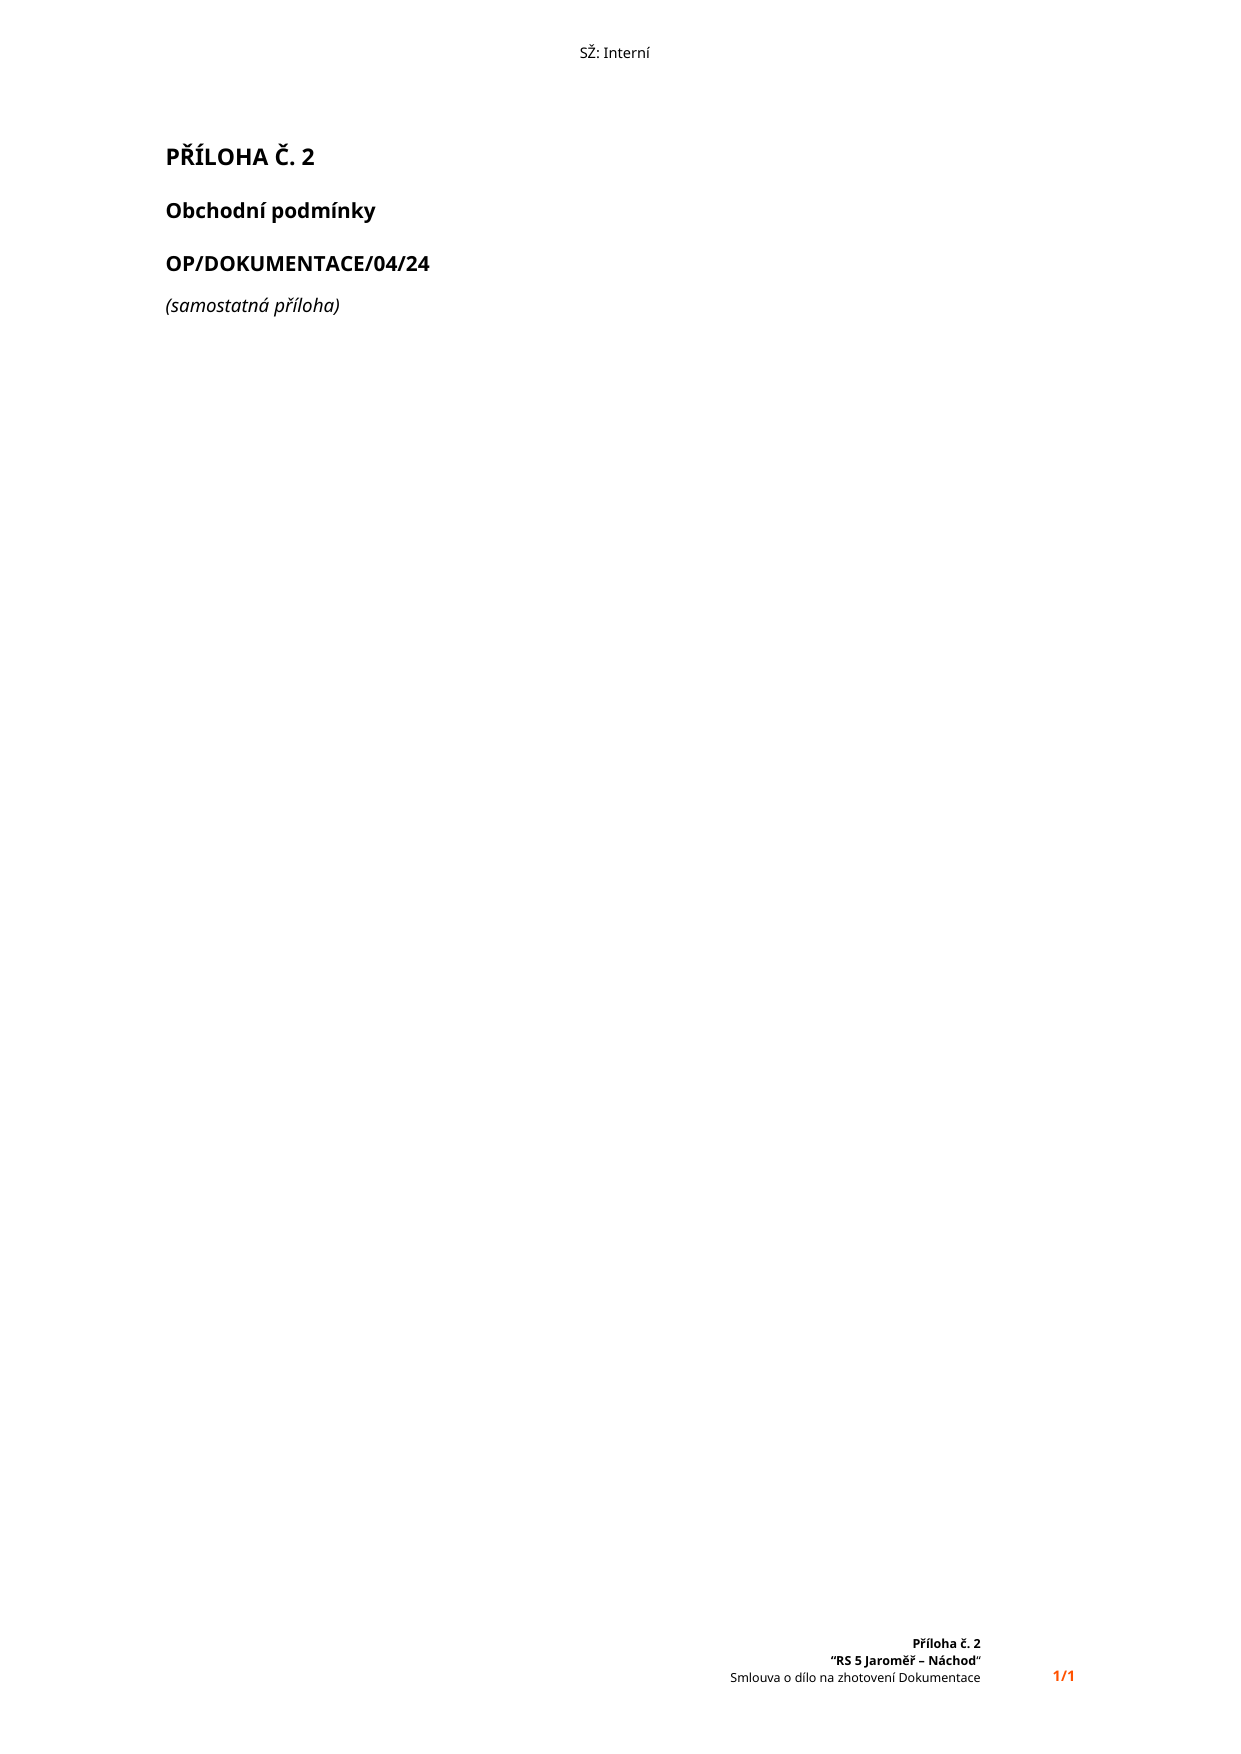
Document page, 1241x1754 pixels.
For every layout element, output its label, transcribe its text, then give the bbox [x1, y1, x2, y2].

text Příloha č. 2 [165, 141, 1075, 173]
text OP/DOKUMENTACE/04/24 [165, 249, 1075, 277]
text (samostatná příloha) [165, 292, 1075, 318]
text Obchodní podmínky [165, 197, 1075, 225]
